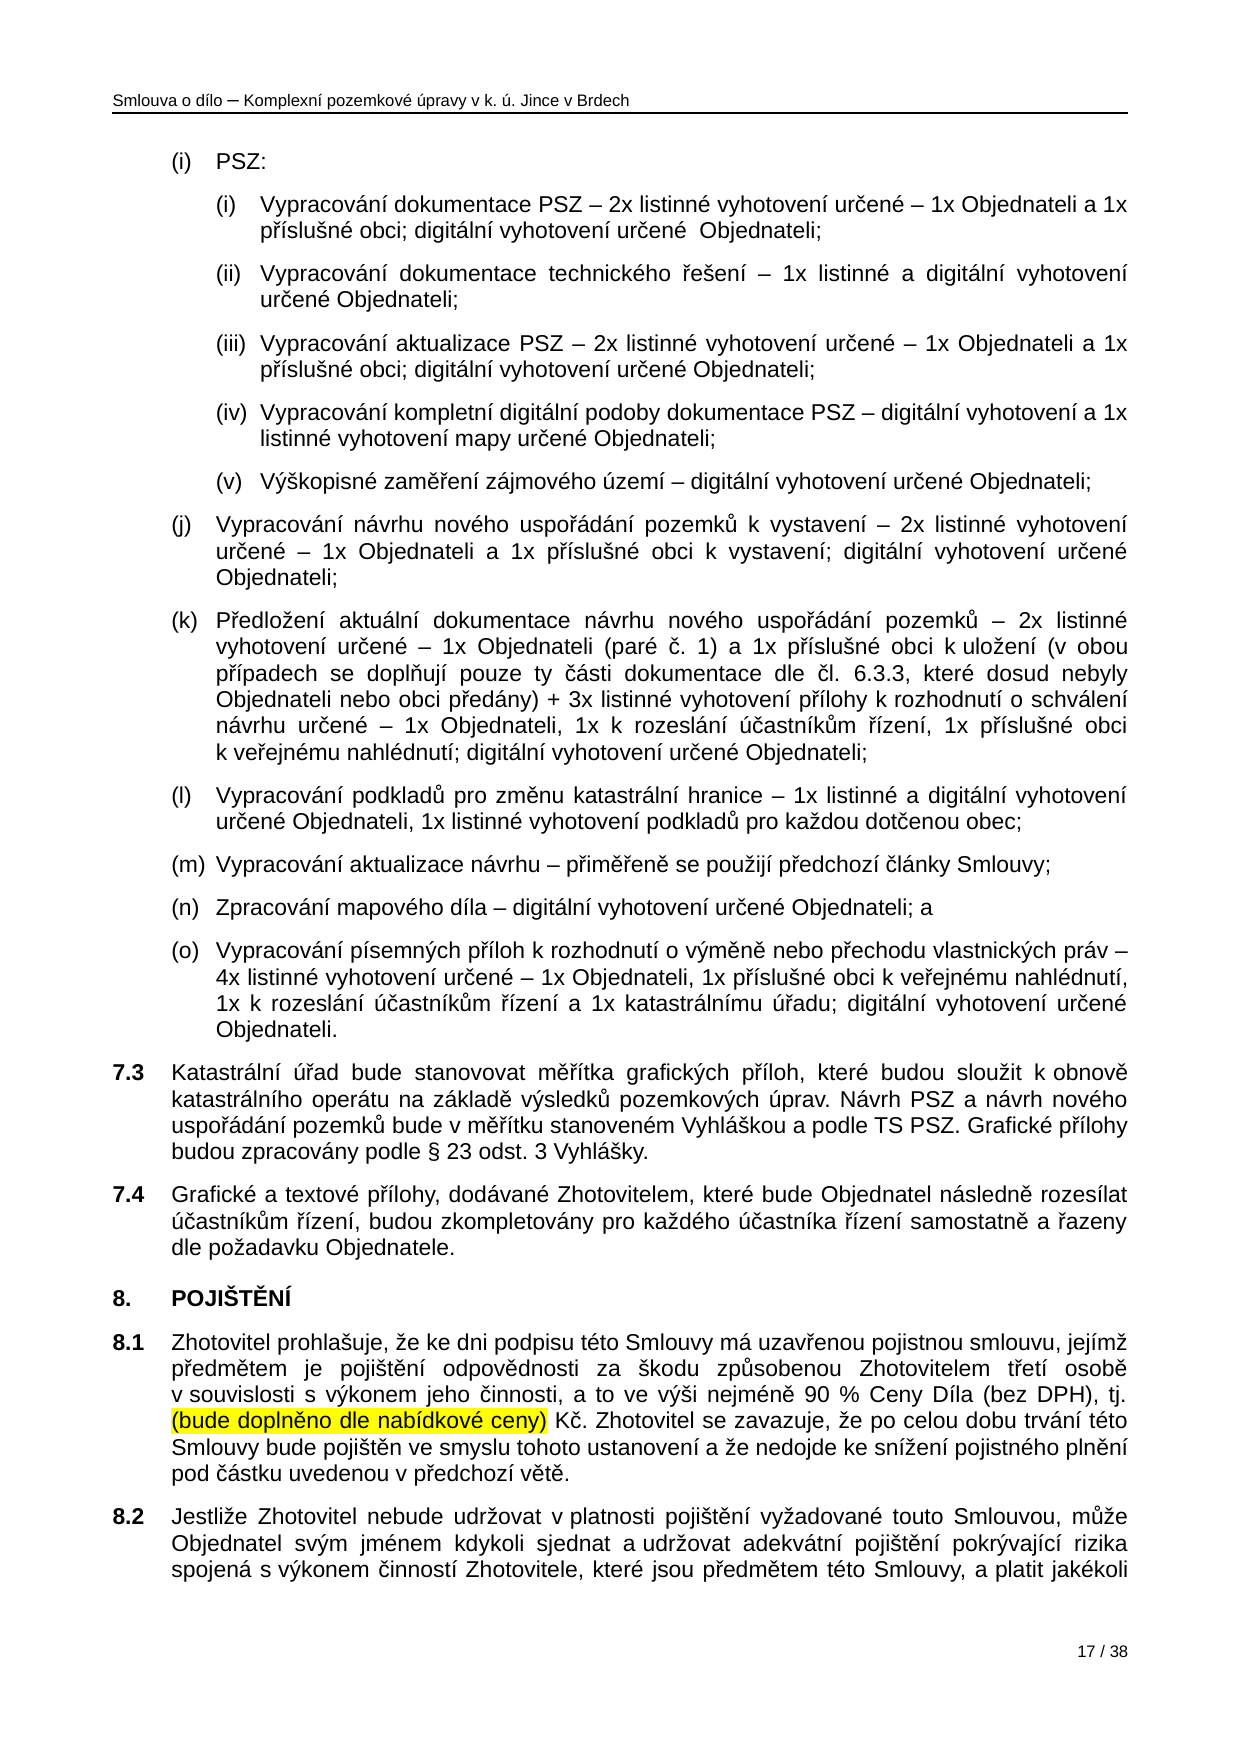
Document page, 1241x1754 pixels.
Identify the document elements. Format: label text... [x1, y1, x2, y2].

list Vypracování dokumentace PSZ – 2x listinné vyhotovení určené – 1x Objednateli a 1x příslušné obci; digitální vyhotovení určené Objednateli; [216, 191, 1128, 243]
list Vypracování dokumentace technického řešení – 1x listinné a digitální vyhotovení určené Objednateli; [216, 260, 1128, 313]
text Pojištění [112, 1285, 1128, 1312]
list Vypracování podkladů pro změnu katastrální hranice – 1x listinné a digitální vyhotovení určené Objednateli, 1x listinné vyhotovení podkladů pro každou dotčenou obec; [171, 782, 1128, 834]
list Předložení aktuální dokumentace návrhu nového uspořádání pozemků – 2x listinné vyhotovení určené – 1x Objednateli (paré č. 1) a 1x příslušné obci k uložení (v obou případech se doplňují pouze ty části dokumentace dle čl. 6.3.3, které dosud nebyly Objednateli nebo obci předány) + 3x listinné vyhotovení přílohy k rozhodnutí o schválení návrhu určené – 1x Objednateli, 1x k rozeslání účastníkům řízení, 1x příslušné obci k veřejnému nahlédnutí; digitální vyhotovení určené Objednateli; [171, 607, 1128, 765]
list Zpracování mapového díla – digitální vyhotovení určené Objednateli; a [171, 894, 1128, 921]
text Zhotovitel prohlašuje, že ke dni podpisu této Smlouvy má uzavřenou pojistnou smlouvu, jejímž předmětem je pojištění odpovědnosti za škodu způsobenou Zhotovitelem třetí osobě v souvislosti s výkonem jeho činnosti, a to ve výši nejméně 90 % Ceny Díla (bez DPH), tj. (bude doplněno dle nabídkové ceny) Kč. Zhotovitel se zavazuje, že po celou dobu trvání této Smlouvy bude pojištěn ve smyslu tohoto ustanovení a že nedojde ke snížení pojistného plnění pod částku uvedenou v předchozí větě. [112, 1328, 1128, 1487]
list Vypracování kompletní digitální podoby dokumentace PSZ – digitální vyhotovení a 1x listinné vyhotovení mapy určené Objednateli; [216, 399, 1128, 452]
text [112, 1503, 1128, 1582]
text Katastrální úřad bude stanovovat měřítka grafických příloh, které budou sloužit k obnově katastrálního operátu na základě výsledků pozemkových úprav. Návrh PSZ a návrh nového uspořádání pozemků bude v měřítku stanoveném Vyhláškou a podle TS PSZ. Grafické přílohy budou zpracovány podle § 23 odst. 3 Vyhlášky. [112, 1059, 1128, 1165]
text Grafické a textové přílohy, dodávané Zhotovitelem, které bude Objednatel následně rozesílat účastníkům řízení, budou zkompletovány pro každého účastníka řízení samostatně a řazeny dle požadavku Objednatele. [112, 1181, 1128, 1260]
list Vypracování aktualizace návrhu – přiměřeně se použijí předchozí články Smlouvy; [171, 851, 1128, 877]
list Vypracování aktualizace PSZ – 2x listinné vyhotovení určené – 1x Objednateli a 1x příslušné obci; digitální vyhotovení určené Objednateli; [216, 329, 1128, 382]
list Vypracování návrhu nového uspořádání pozemků k vystavení – 2x listinné vyhotovení určené – 1x Objednateli a 1x příslušné obci k vystavení; digitální vyhotovení určené Objednateli; [171, 511, 1128, 590]
list PSZ: [171, 148, 1128, 174]
list Vypracování písemných příloh k rozhodnutí o výměně nebo přechodu vlastnických práv – 4x listinné vyhotovení určené – 1x Objednateli, 1x příslušné obci k veřejnému nahlédnutí, 1x k rozeslání účastníkům řízení a 1x katastrálnímu úřadu; digitální vyhotovení určené Objednateli. [171, 937, 1128, 1043]
list Výškopisné zaměření zájmového území – digitální vyhotovení určené Objednateli; [216, 468, 1128, 494]
